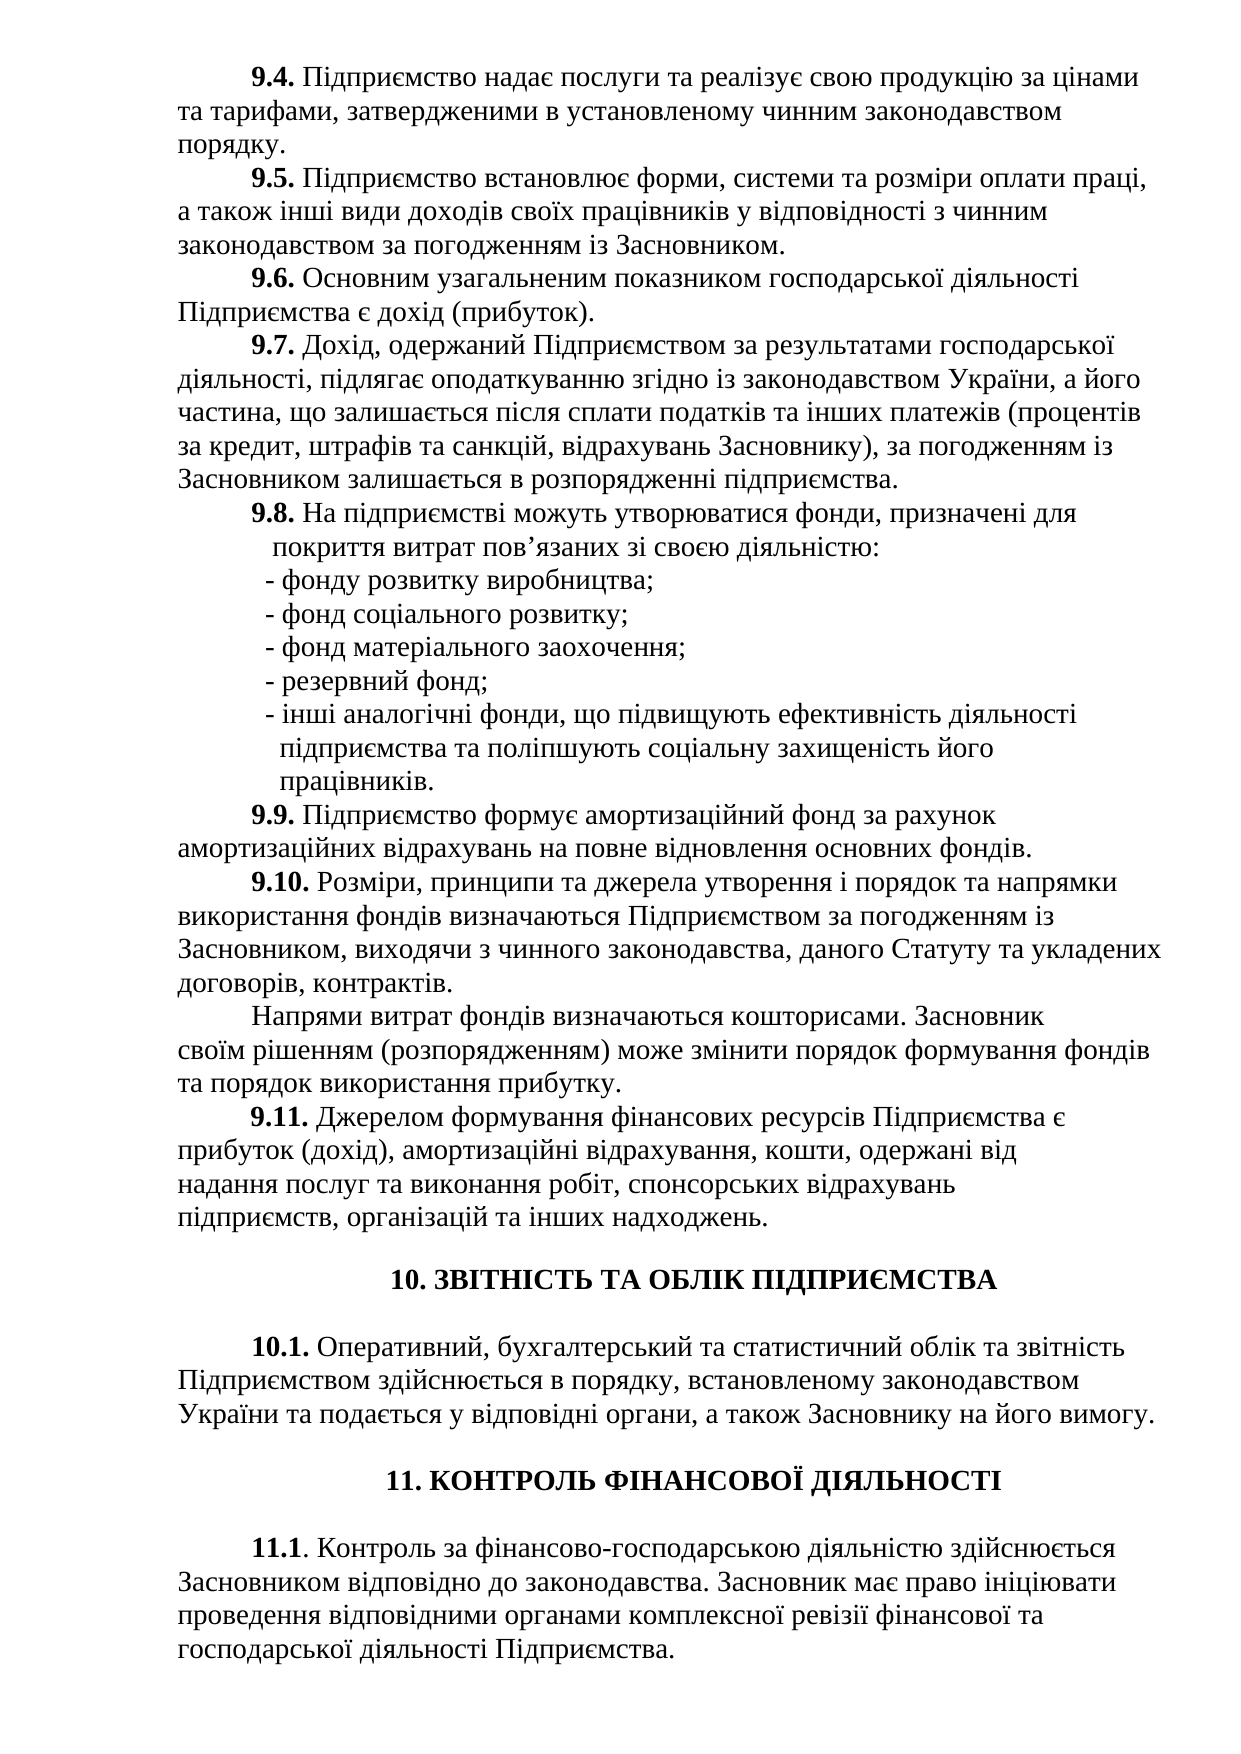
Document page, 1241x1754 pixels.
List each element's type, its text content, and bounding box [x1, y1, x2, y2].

text Напрями витрат фондів визначаються кошторисами. Засновник своїм рішенням (розпорядженням) може змінити порядок формування фондів та порядок використання прибутку. [177, 998, 1167, 1099]
text 9.10. Розміри, принципи та джерела утворення і порядок та напрямки використання фондів визначаються Підприємством за погодженням із Засновником, виходячи з чинного законодавства, даного Статуту та укладених договорів, контрактів. [177, 864, 1167, 998]
text 9.9. Підприємство формує амортизаційний фонд за рахунок амортизаційних відрахувань на повне відновлення основних фондів. [177, 797, 1167, 864]
text покриття витрат пов’язаних зі своєю діяльністю: [221, 529, 1167, 562]
text 9.11. Джерелом формування фінансових ресурсів Підприємства є прибуток (дохід), амортизаційні відрахування, кошти, одержані від надання послуг та виконання робіт, спонсорських відрахувань підприємств, організацій та інших надходжень. [177, 1099, 1167, 1233]
text 11. КОНТРОЛЬ ФІНАНСОВОЇ ДІЯЛЬНОСТІ [221, 1463, 1167, 1497]
text 9.6. Основним узагальненим показником господарської діяльності Підприємства є дохід (прибуток). [177, 260, 1167, 327]
text 9.4. Підприємство надає послуги та реалізує свою продукцію за цінами та тарифами, затвердженими в установленому чинним законодавством порядку. [177, 59, 1167, 160]
text - резервний фонд; [221, 663, 1167, 696]
text 10. ЗВІТНІСТЬ ТА ОБЛІК ПІДПРИЄМСТВА [221, 1262, 1167, 1295]
text - інші аналогічні фонди, що підвищують ефективність діяльності [221, 696, 1167, 730]
text 9.7. Дохід, одержаний Підприємством за результатами господарської діяльності, підлягає оподаткуванню згідно із законодавством України, а його частина, що залишається після сплати податків та інших платежів (процентів за кредит, штрафів та санкцій, відрахувань Засновнику), за погодженням із Засновником залишається в розпорядженні підприємства. [177, 327, 1167, 495]
text підприємства та поліпшують соціальну захищеність його [221, 730, 1167, 763]
text - фонд соціального розвитку; [221, 596, 1167, 629]
text 9.8. На підприємстві можуть утворюватися фонди, призначені для [221, 495, 1167, 529]
text - фонд матеріального заохочення; [221, 629, 1167, 663]
text працівників. [221, 763, 1167, 797]
text 9.5. Підприємство встановлює форми, системи та розміри оплати праці, а також інші види доходів своїх працівників у відповідності з чинним законодавством за погодженням із Засновником. [177, 160, 1167, 260]
text 10.1. Оперативний, бухгалтерський та статистичний облік та звітність Підприємством здійснюється в порядку, встановленому законодавством України та подається у відповідні органи, а також Засновнику на його вимогу. [177, 1329, 1167, 1429]
text 11.1. Контроль за фінансово-господарською діяльністю здійснюється Засновником відповідно до законодавства. Засновник має право ініціювати проведення відповідними органами комплексної ревізії фінансової та господарської діяльності Підприємства. [177, 1530, 1167, 1664]
text - фонду розвитку виробництва; [221, 562, 1167, 596]
